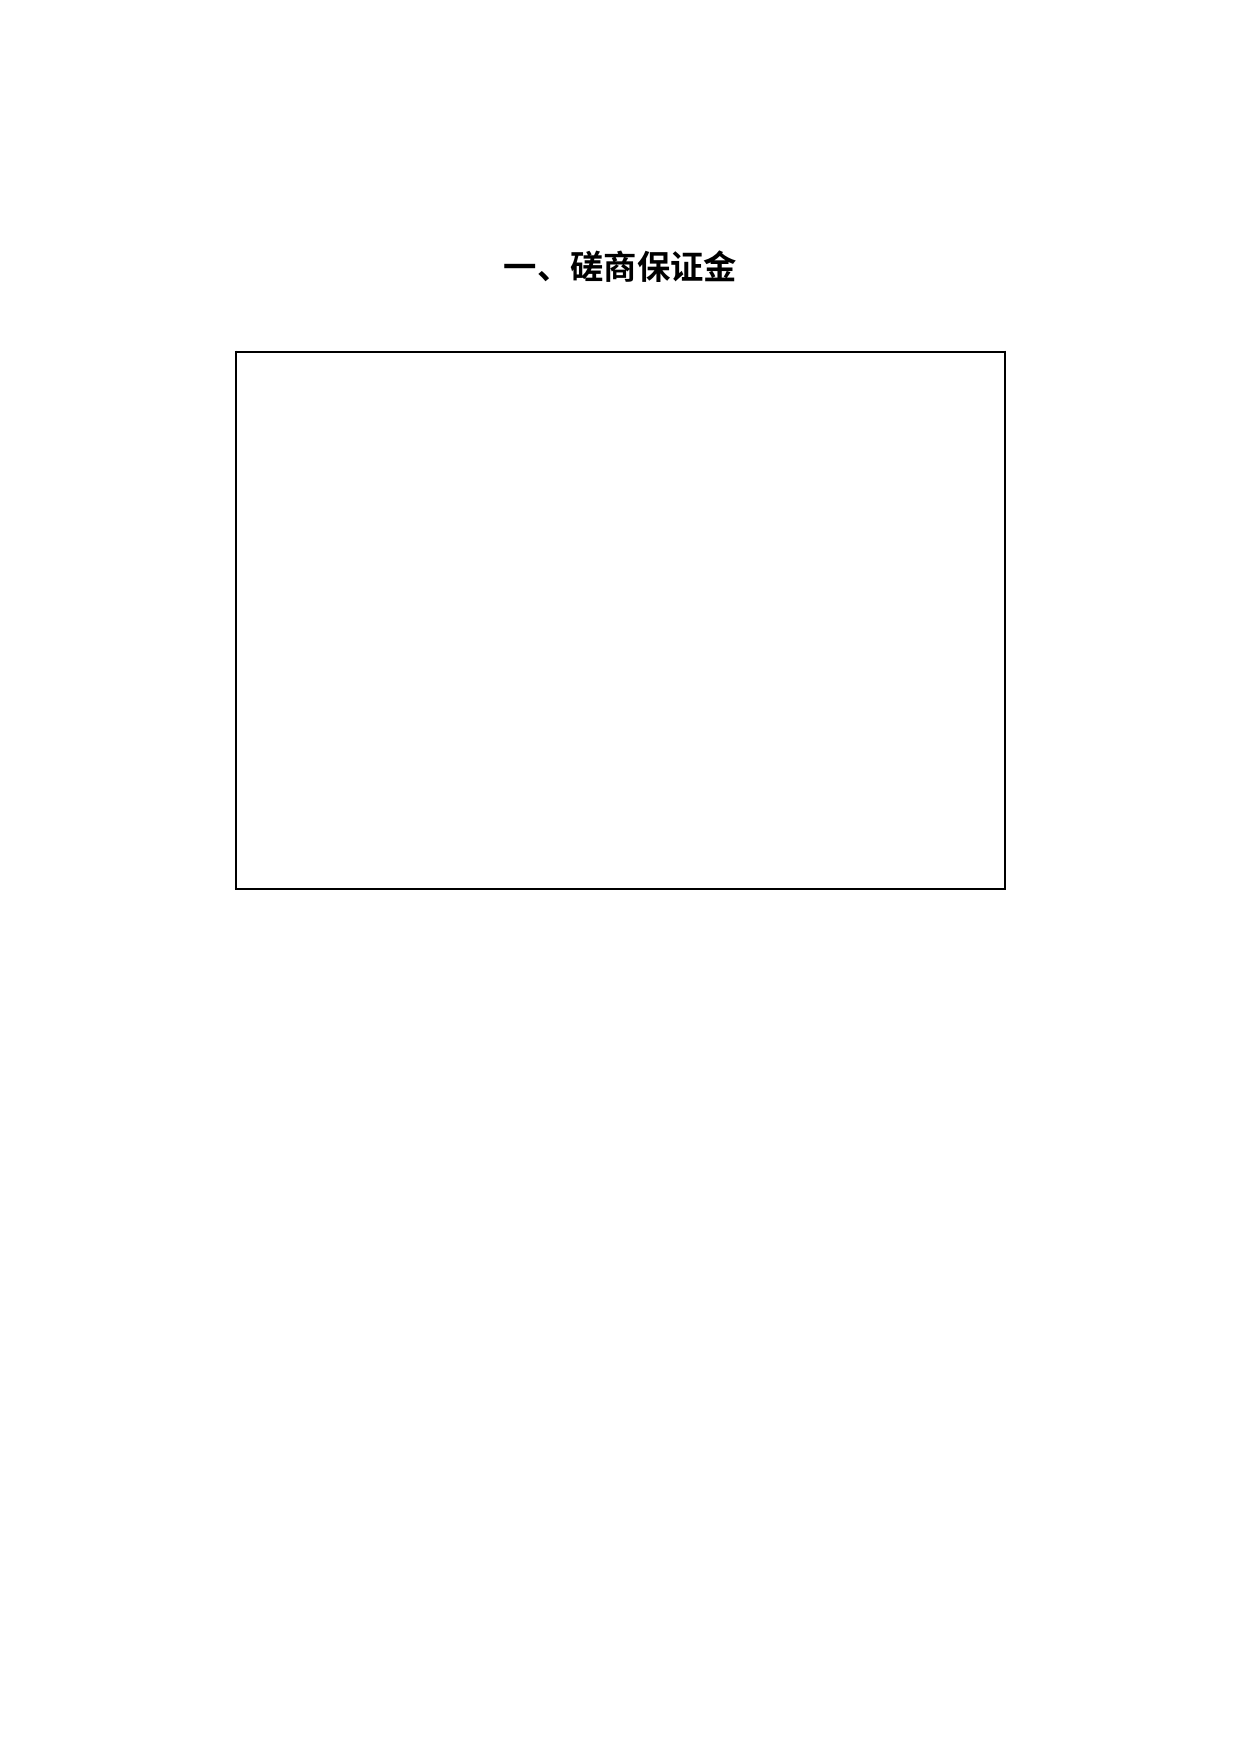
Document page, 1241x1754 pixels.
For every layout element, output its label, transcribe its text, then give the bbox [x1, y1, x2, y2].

text 一、磋商保证金 [165, 241, 1075, 289]
table_header [237, 353, 1004, 888]
